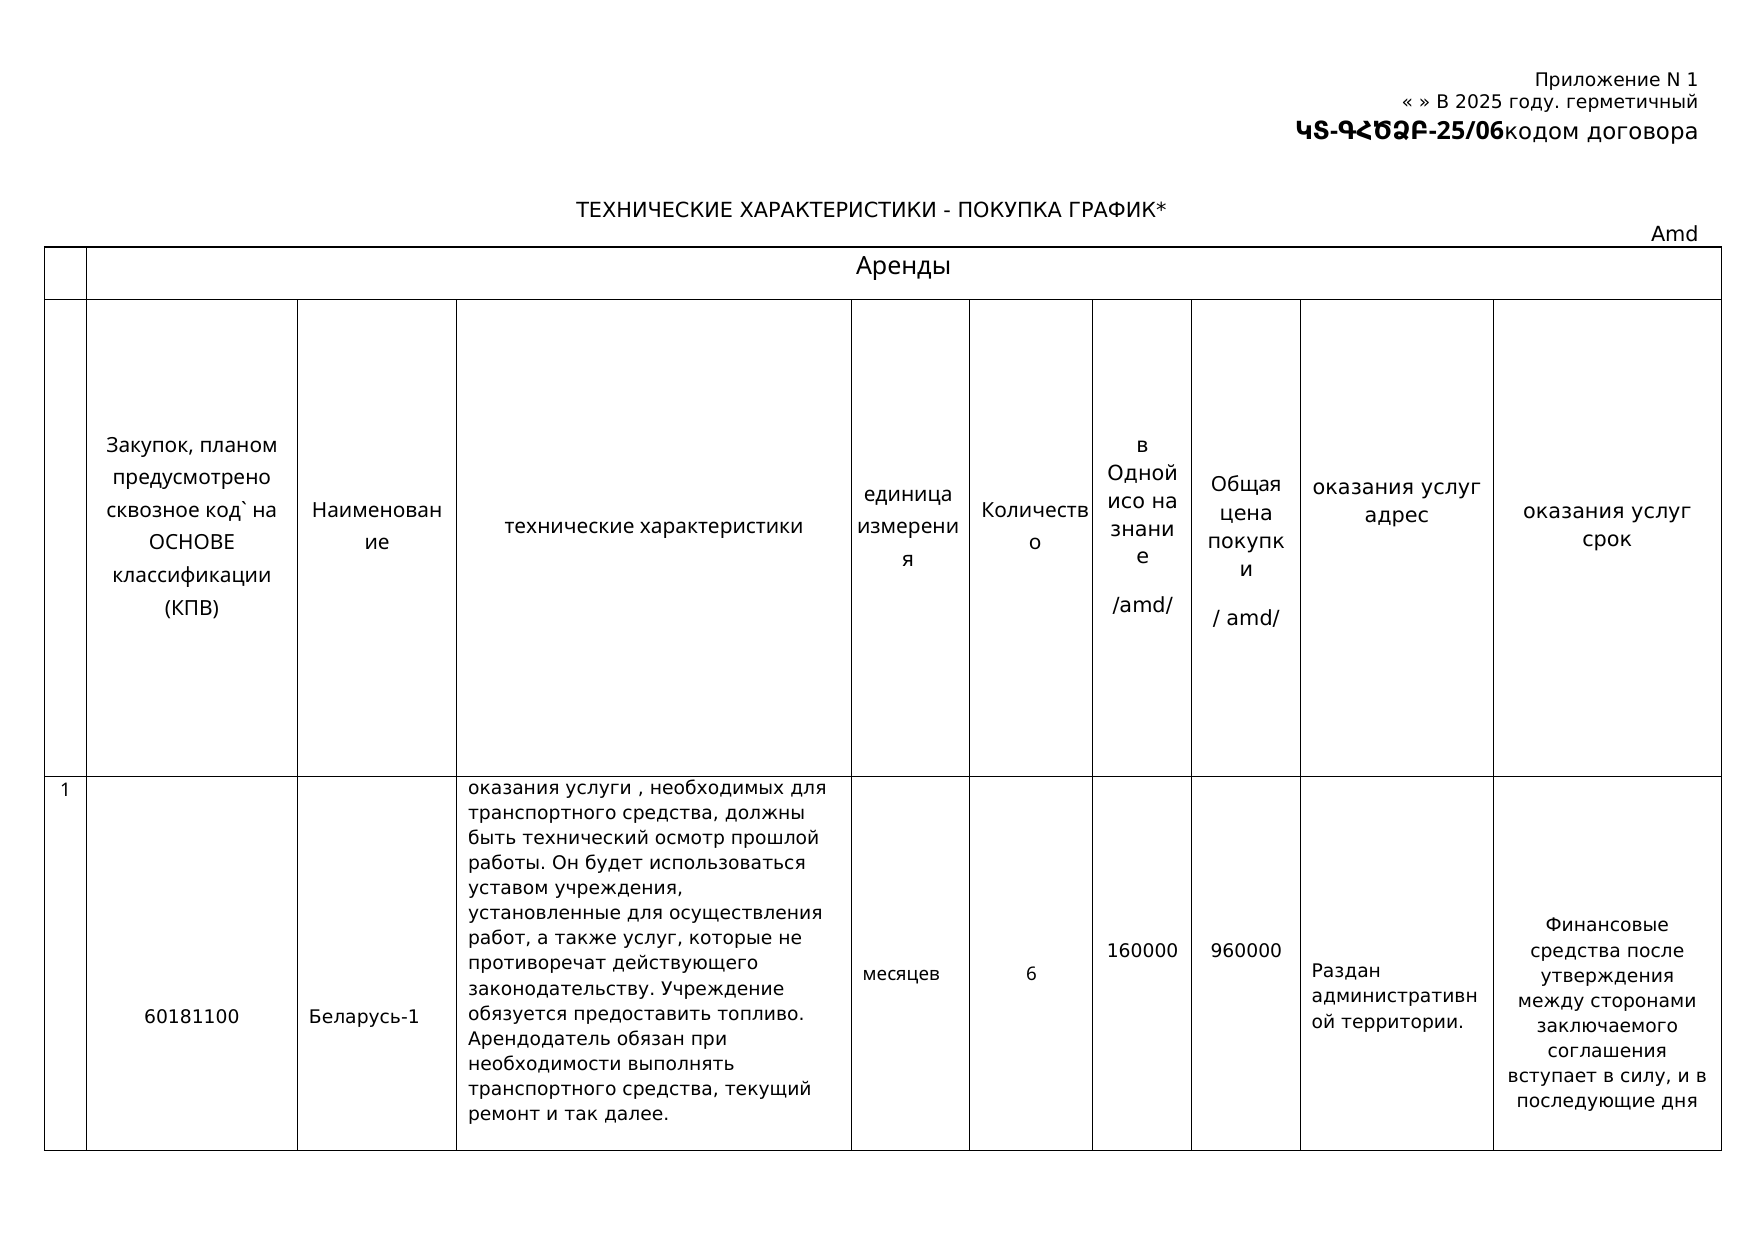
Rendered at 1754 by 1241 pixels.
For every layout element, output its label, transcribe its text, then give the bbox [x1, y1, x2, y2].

text « » В 2025 году. герметичный [44, 91, 1698, 113]
table_cell 960000 [1192, 777, 1300, 1150]
table_cell 1 [45, 777, 86, 1150]
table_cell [1301, 777, 1493, 1150]
table_cell 6 [970, 777, 1092, 1150]
table_cell оказания услуг срок [1494, 300, 1721, 776]
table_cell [1494, 777, 1721, 1150]
table_cell Количество [970, 300, 1092, 776]
table_cell Общая цена покупки / amd/ [1192, 300, 1300, 776]
table_cell Наименование [298, 300, 456, 776]
table_cell 160000 [1093, 777, 1191, 1150]
table_cell 60181100 [87, 777, 297, 1150]
table_header [45, 248, 86, 299]
table_cell технические характеристики [457, 300, 851, 776]
table_cell оказания услуг адрес [1301, 300, 1493, 776]
text ТЕХНИЧЕСКИЕ ХАРАКТЕРИСТИКИ - ПОКУПКА ГРАФИК* [44, 198, 1698, 222]
table_header Аренды [87, 248, 1721, 299]
text Приложение N 1 [44, 69, 1698, 91]
table_cell Беларусь-1 [298, 777, 456, 1150]
text ԿՏ-ԳՀԾՁԲ-25/06кодом договора [44, 113, 1698, 147]
table_cell единица измерения [852, 300, 969, 776]
table_cell Закупок, планом предусмотрено сквозное код` на ОСНОВЕ классификации (КПВ) [87, 300, 297, 776]
text Amd [44, 222, 1698, 246]
table_cell в Одной исо на знание /amd/ [1093, 300, 1191, 776]
table_cell [45, 300, 86, 776]
table_cell месяцев [852, 777, 969, 1150]
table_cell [457, 777, 851, 1150]
